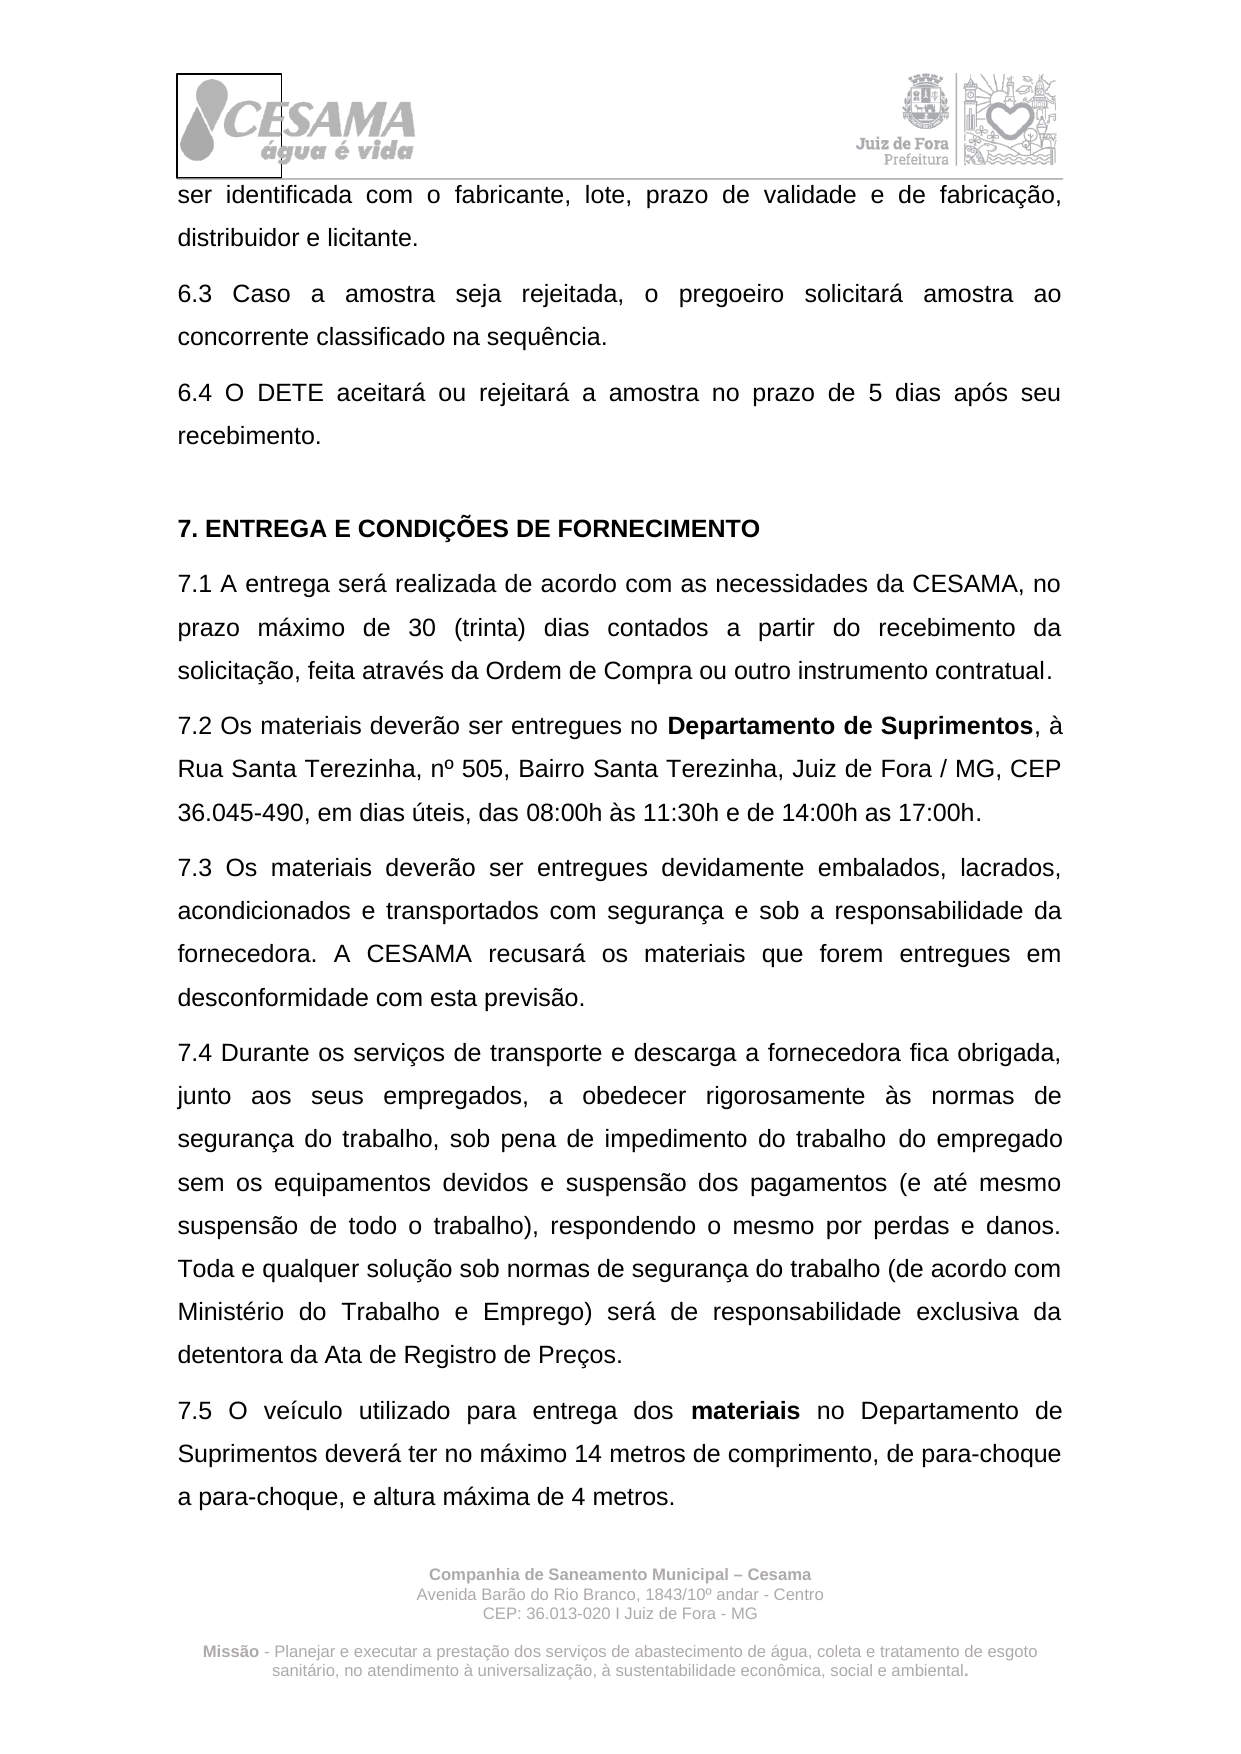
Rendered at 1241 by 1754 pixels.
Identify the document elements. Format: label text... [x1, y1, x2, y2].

text 7.5 O veículo utilizado para entrega dos materiais no Departamento de Suprimentos deverá ter no máximo 14 metros de comprimento, de para-choque a para-choque, e altura máxima de 4 metros. [177, 1396, 1063, 1511]
text 7.2 Os materiais deverão ser entregues no Departamento de Suprimentos, à Rua Santa Terezinha, nº 505, Bairro Santa Terezinha, Juiz de Fora / MG, CEP 36.045-490, em dias úteis, das 08:00h às 11:30h e de 14:00h as 17:00h. [177, 711, 1063, 826]
text 6.3 Caso a amostra seja rejeitada, o pregoeiro solicitará amostra ao concorrente classificado na sequência. [177, 279, 1063, 351]
text 7.3 Os materiais deverão ser entregues devidamente embalados, lacrados, acondicionados e transportados com segurança e sob a responsabilidade da fornecedora. A CESAMA recusará os materiais que forem entregues em desconformidade com esta previsão. [177, 853, 1063, 1011]
text 7. ENTREGA E CONDIÇÕES DE FORNECIMENTO [177, 514, 1063, 542]
picture [177, 73, 1064, 180]
text 6.4 O DETE aceitará ou rejeitará a amostra no prazo de 5 dias após seu recebimento. [177, 377, 1063, 449]
text 7.4 Durante os serviços de transporte e descarga a fornecedora fica obrigada, junto aos seus empregados, a obedecer rigorosamente às normas de segurança do trabalho, sob pena de impedimento do trabalho do empregado sem os equipamentos devidos e suspensão dos pagamentos (e até mesmo suspensão de todo o trabalho), respondendo o mesmo por perdas e danos. Toda e qualquer solução sob normas de segurança do trabalho (de acordo com Ministério do Trabalho e Emprego) será de responsabilidade exclusiva da detentora da Ata de Registro de Preços. [177, 1038, 1063, 1369]
text 7.1 A entrega será realizada de acordo com as necessidades da CESAMA, no prazo máximo de 30 (trinta) dias contados a partir do recebimento da solicitação, feita através da Ordem de Compra ou outro instrumento contratual. [177, 569, 1063, 684]
